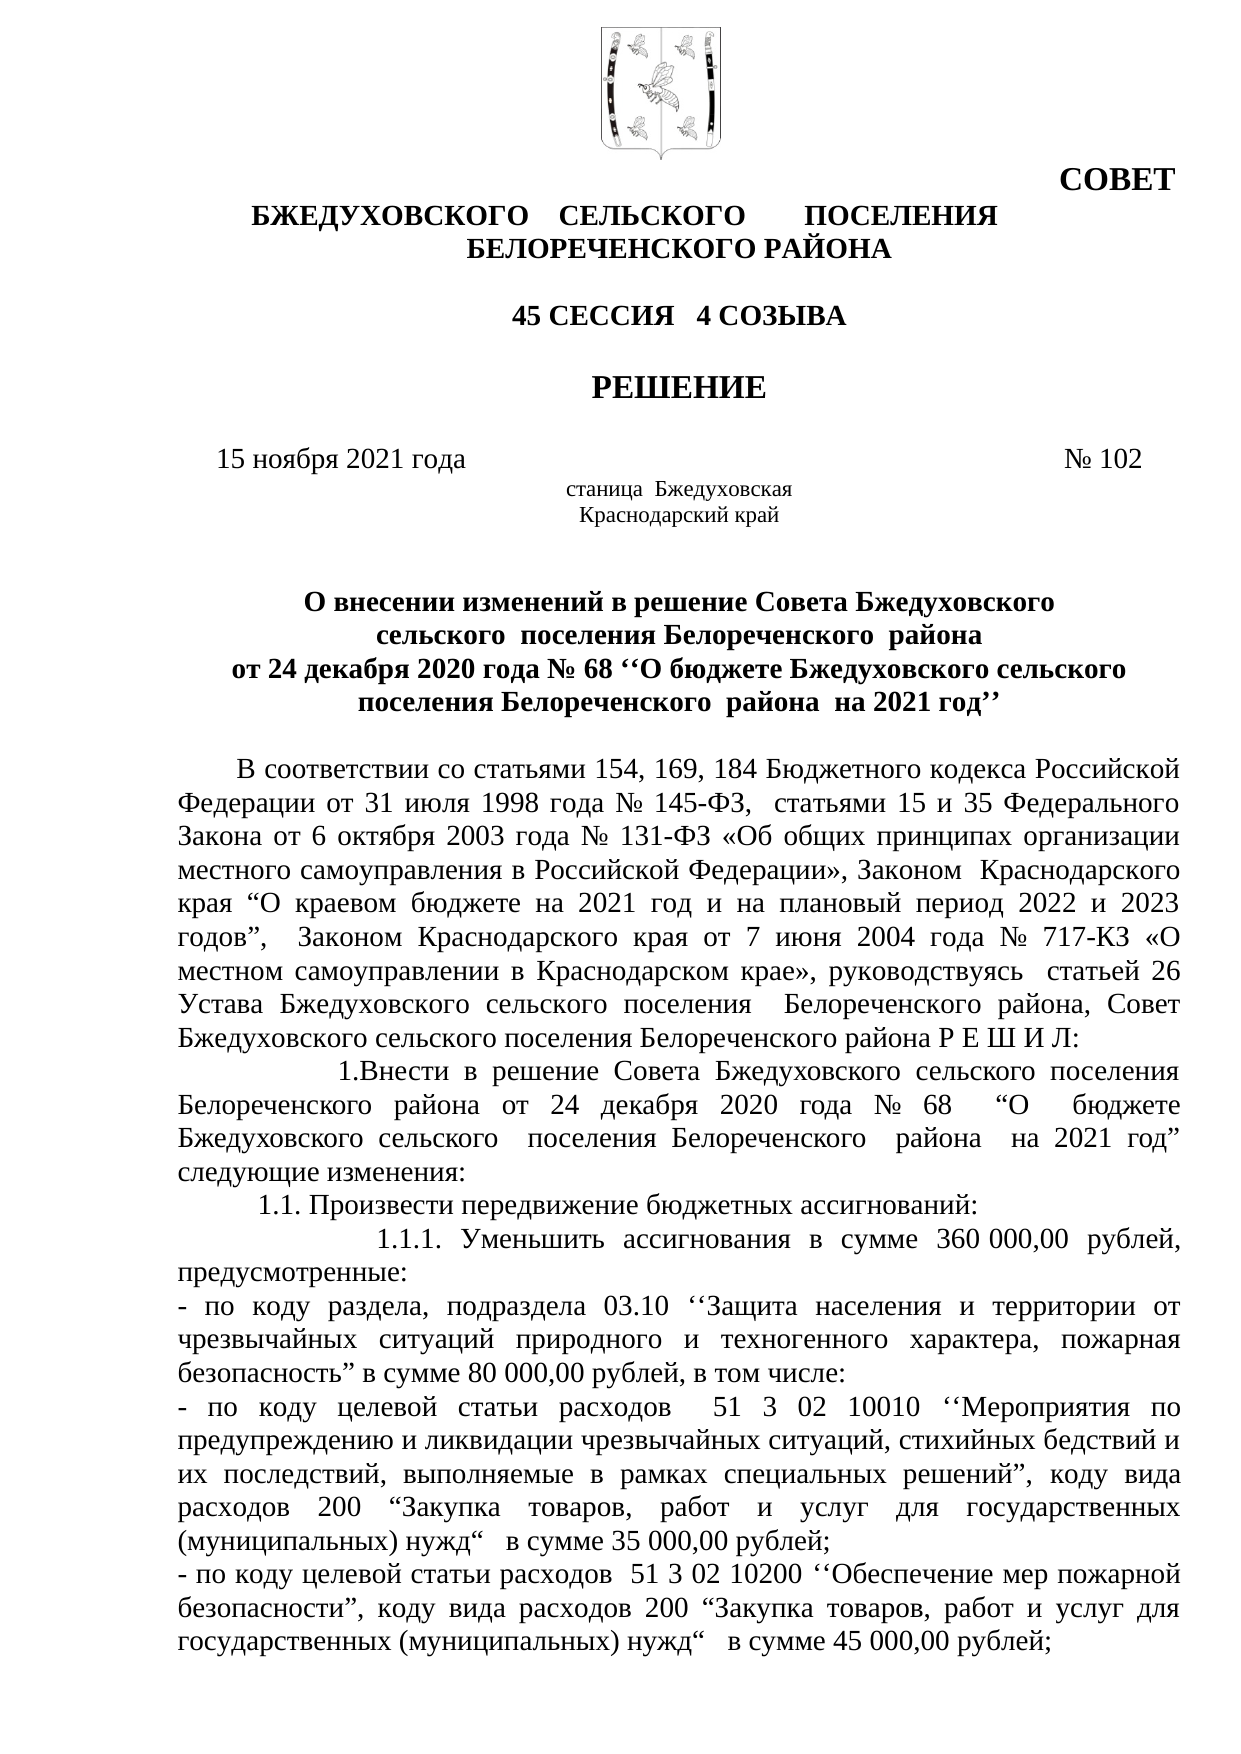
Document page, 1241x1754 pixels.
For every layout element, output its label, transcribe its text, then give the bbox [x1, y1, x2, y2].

text сельского поселения Белореченского района [177, 617, 1181, 651]
text от 24 декабря 2020 года № 68 ‘‘О бюджете Бжедуховского сельского поселения Белореченского района на 2021 год’’ [177, 651, 1181, 718]
text - по коду целевой статьи расходов 51 3 02 10200 ‘‘Обеспечение мер пожарной безопасности”, коду вида расходов 200 “Закупка товаров, работ и услуг для государственных (муниципальных) нужд“ в сумме 45 000,00 рублей; [177, 1556, 1181, 1657]
picture [601, 27, 721, 160]
text 45 СЕССИЯ 4 СОЗЫВА [177, 298, 1181, 332]
text РЕШЕНИЕ [177, 367, 1181, 406]
text 1.1.1. Уменьшить ассигнования в сумме 360 000,00 рублей, предусмотренные: [177, 1221, 1181, 1288]
text - по коду раздела, подраздела 03.10 ‘‘Защита населения и территории от чрезвычайных ситуаций природного и техногенного характера, пожарная безопасность” в сумме 80 000,00 рублей, в том числе: [177, 1288, 1181, 1389]
text О внесении изменений в решение Совета Бжедуховского [177, 584, 1181, 617]
subtitle В соответствии со статьями 154, 169, 184 Бюджетного кодекса Российской Федерации от 31 июля 1998 года № 145-ФЗ, статьями 15 и 35 Федерального Закона от 6 октября 2003 года № 131-ФЗ «Об общих принципах организации местного самоуправления в Российской Федерации», Законом Краснодарского края “О краевом бюджете на 2021 год и на плановый период 2022 и 2023 годов”, Законом Краснодарского края от 7 июня 2004 года № 717-КЗ «О местном самоуправлении в Краснодарском крае», руководствуясь статьей 26 Устава Бжедуховского сельского поселения Белореченского района, Совет Бжедуховского сельского поселения Белореченского района Р Е Ш И Л: [177, 751, 1181, 1053]
text БЕЛОРЕЧЕНСКОГО РАЙОНА [177, 231, 1181, 265]
text 15 ноября 2021 года № 102 [177, 441, 1181, 475]
text 1.Внести в решение Совета Бжедуховского сельского поселения Белореченского района от 24 декабря 2020 года № 68 “О бюджете Бжедуховского сельского поселения Белореченского района на 2021 год” следующие изменения: [177, 1053, 1181, 1187]
title СОВЕТ БЖЕДУХОВСКОГО СЕЛЬСКОГО ПОСЕЛЕНИЯ [251, 159, 1181, 231]
text 1.1. Произвести передвижение бюджетных ассигнований: [177, 1187, 1181, 1221]
text - по коду целевой статьи расходов 51 3 02 10010 ‘‘Мероприятия по предупреждению и ликвидации чрезвычайных ситуаций, стихийных бедствий и их последствий, выполняемые в рамках специальных решений”, коду вида расходов 200 “Закупка товаров, работ и услуг для государственных (муниципальных) нужд“ в сумме 35 000,00 рублей; [177, 1389, 1181, 1556]
text Краснодарский край [177, 501, 1181, 528]
text станица Бжедуховская [177, 475, 1181, 501]
